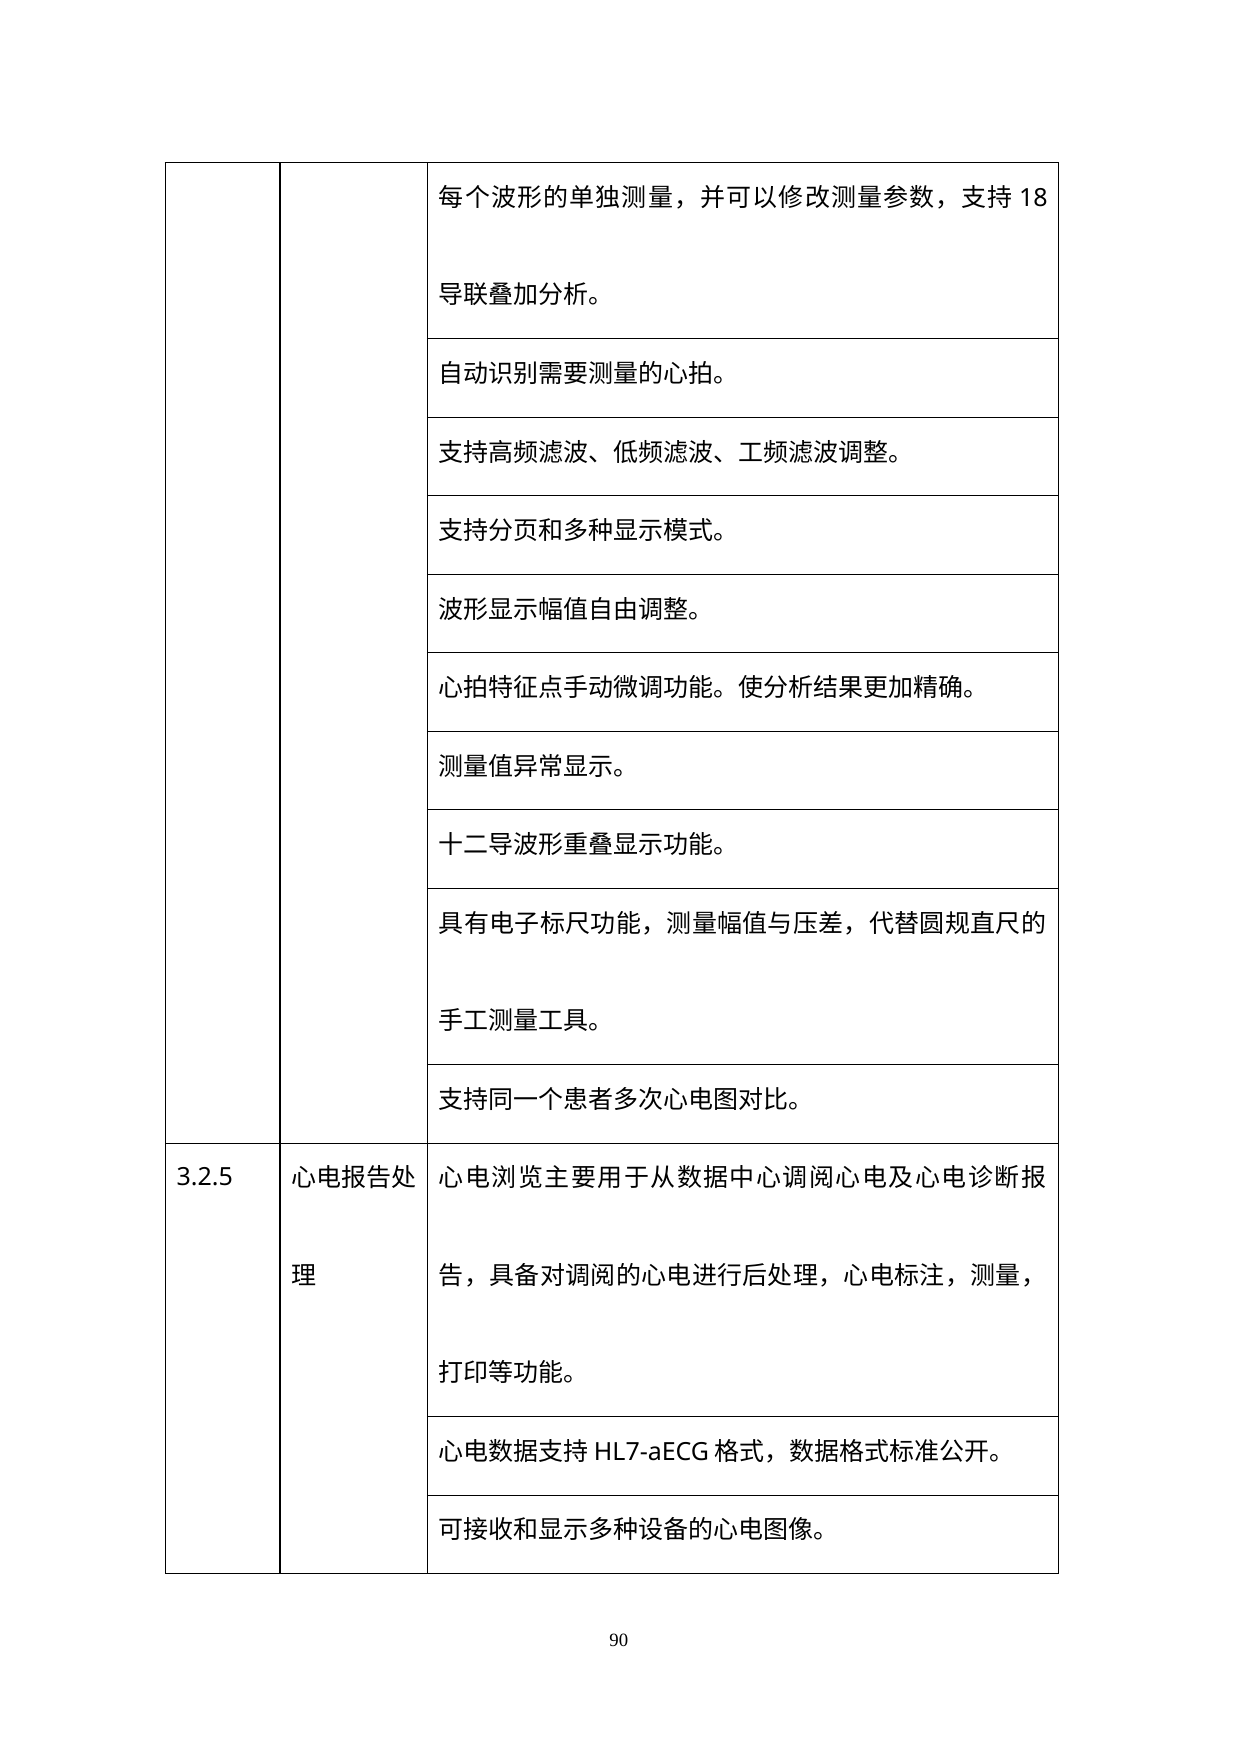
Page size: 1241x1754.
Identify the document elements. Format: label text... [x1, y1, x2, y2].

table_cell 3.2.5 [166, 1144, 279, 1573]
table_cell 可接收和显示多种设备的心电图像。 [428, 1496, 1058, 1573]
table_cell 心拍特征点手动微调功能。使分析结果更加精确。 [428, 653, 1058, 731]
table_cell 自动识别需要测量的心拍。 [428, 339, 1058, 417]
table_cell 支持高频滤波、低频滤波、工频滤波调整。 [428, 418, 1058, 495]
table_cell 心电浏览主要用于从数据中心调阅心电及心电诊断报告，具备对调阅的心电进行后处理，心电标注，测量，打印等功能。 [428, 1144, 1058, 1416]
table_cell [428, 163, 1058, 338]
table_cell 十二导波形重叠显示功能。 [428, 810, 1058, 888]
table_cell 心电报告处理 [281, 1144, 427, 1573]
table_cell 具有电子标尺功能，测量幅值与压差，代替圆规直尺的手工测量工具。 [428, 889, 1058, 1064]
table_cell 波形显示幅值自由调整。 [428, 575, 1058, 652]
table_cell 支持同一个患者多次心电图对比。 [428, 1065, 1058, 1142]
table_cell 测量值异常显示。 [428, 732, 1058, 809]
table_cell 支持分页和多种显示模式。 [428, 496, 1058, 574]
table_cell 心电数据支持HL7-aECG格式，数据格式标准公开。 [428, 1417, 1058, 1494]
